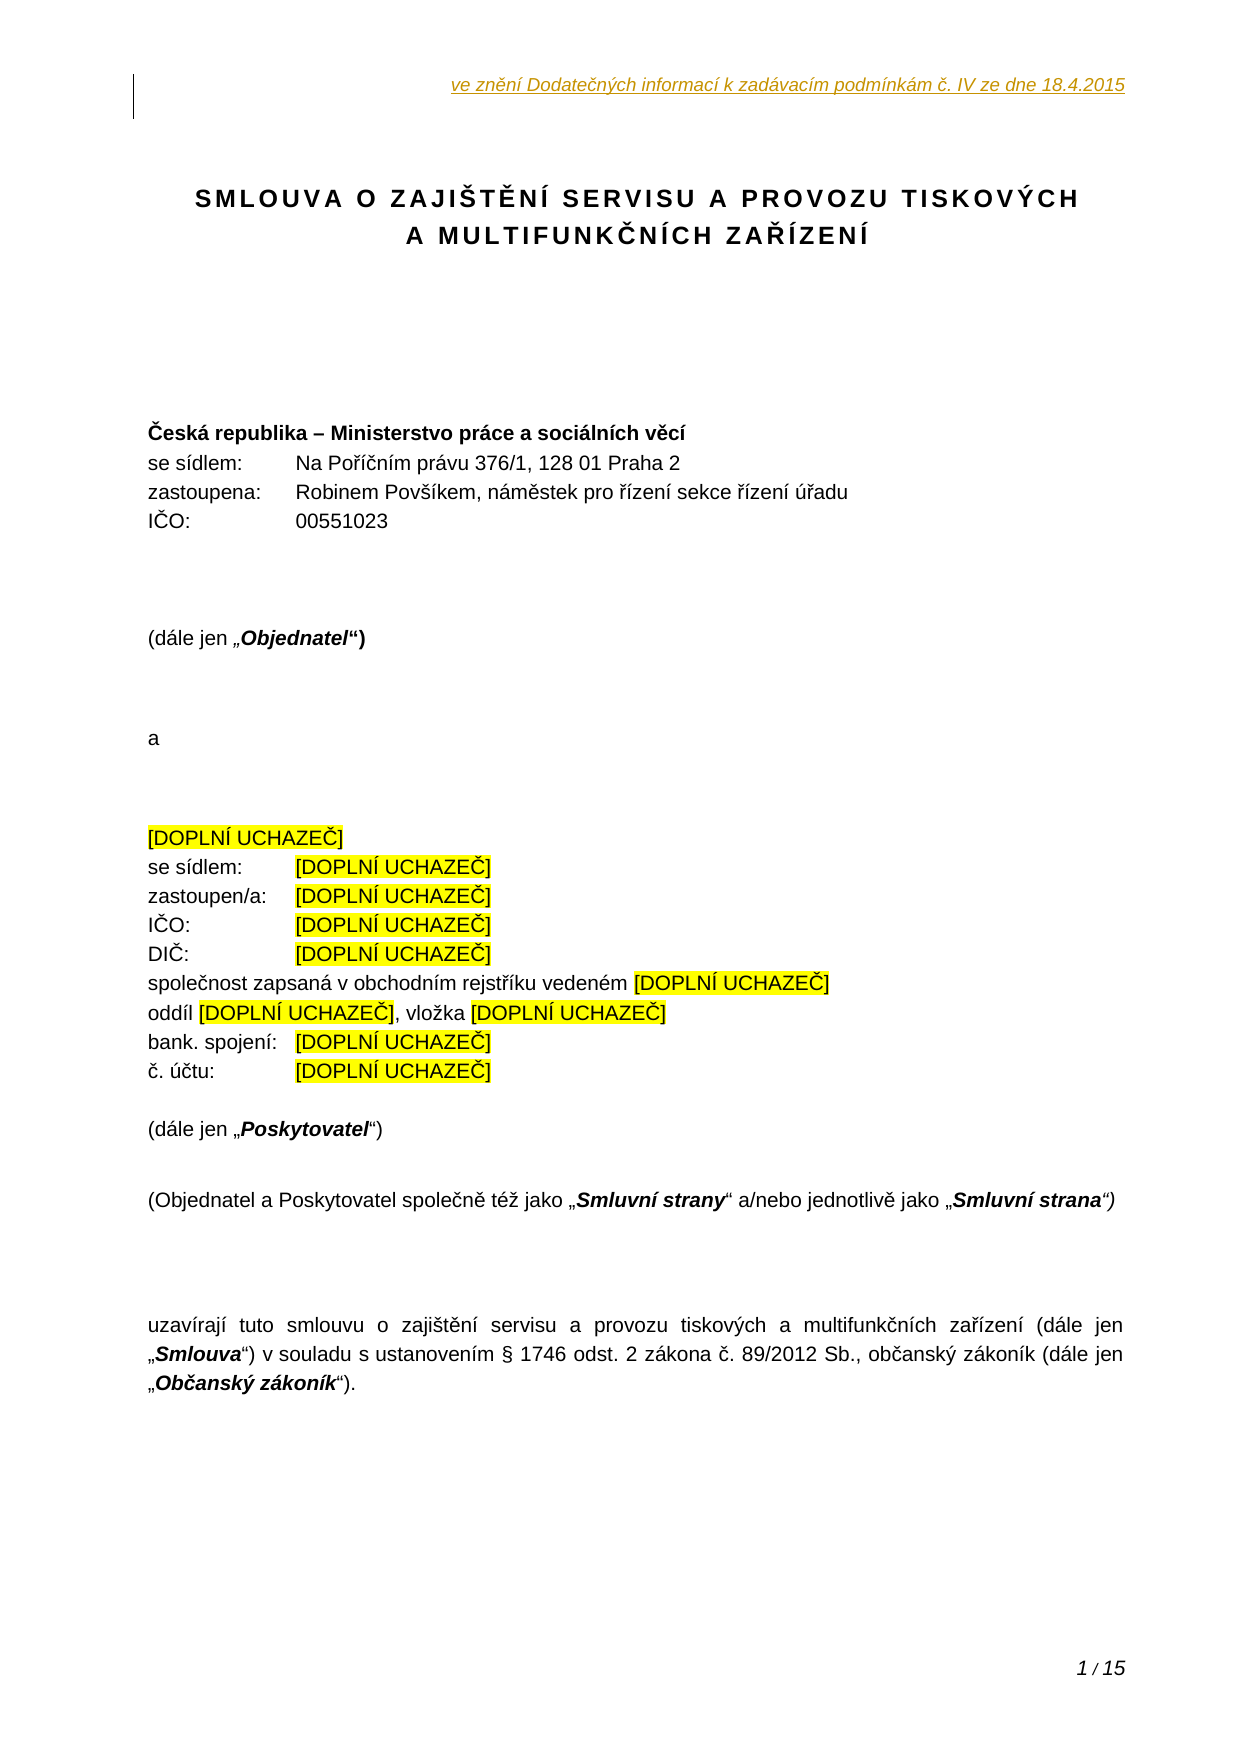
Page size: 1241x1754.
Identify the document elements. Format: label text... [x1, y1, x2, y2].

text SMLOUVA O ZAJIŠTĚNÍ SERVISU A PROVOZU TISKOVÝCH A MULTIFUNKČNÍCH ZAŘÍZENÍ [148, 175, 1125, 250]
text a [148, 720, 1125, 749]
text (dále jen „Poskytovatel“) [148, 1112, 1125, 1141]
text č. účtu: [DOPLNÍ UCHAZEČ] [148, 1053, 1125, 1083]
text oddíl [DOPLNÍ UCHAZEČ], vložka [DOPLNÍ UCHAZEČ] [148, 995, 1125, 1024]
text (Objednatel a Poskytovatel společně též jako „Smluvní strany“ a/nebo jednotlivě jako „Smluvní strana“) [148, 1183, 1125, 1212]
text (dále jen „Objednatel“) [148, 620, 1125, 649]
text se sídlem: [DOPLNÍ UCHAZEČ] [148, 849, 1125, 878]
text Česká republika – Ministerstvo práce a sociálních věcí [148, 416, 1125, 445]
text uzavírají tuto smlouvu o zajištění servisu a provozu tiskových a multifunkčních zařízení (dále jen „Smlouva“) v souladu s ustanovením § 1746 odst. 2 zákona č. 89/2012 Sb., občanský zákoník (dále jen „Občanský zákoník“). [148, 1308, 1125, 1395]
text IČO: [DOPLNÍ UCHAZEČ] [148, 908, 1125, 937]
text DIČ: [DOPLNÍ UCHAZEČ] [148, 937, 1125, 966]
text společnost zapsaná v obchodním rejstříku vedeném [DOPLNÍ UCHAZEČ] [148, 966, 1125, 995]
text se sídlem: Na Poříčním právu 376/1, 128 01 Praha 2 [148, 445, 1125, 474]
text bank. spojení: [DOPLNÍ UCHAZEČ] [148, 1024, 1125, 1053]
text zastoupena: Robinem Povšíkem, náměstek pro řízení sekce řízení úřadu [148, 474, 1125, 503]
text IČO: 00551023 [148, 503, 1125, 533]
text [DOPLNÍ UCHAZEČ] [148, 820, 1125, 849]
text zastoupen/a: [DOPLNÍ UCHAZEČ] [148, 878, 1125, 908]
